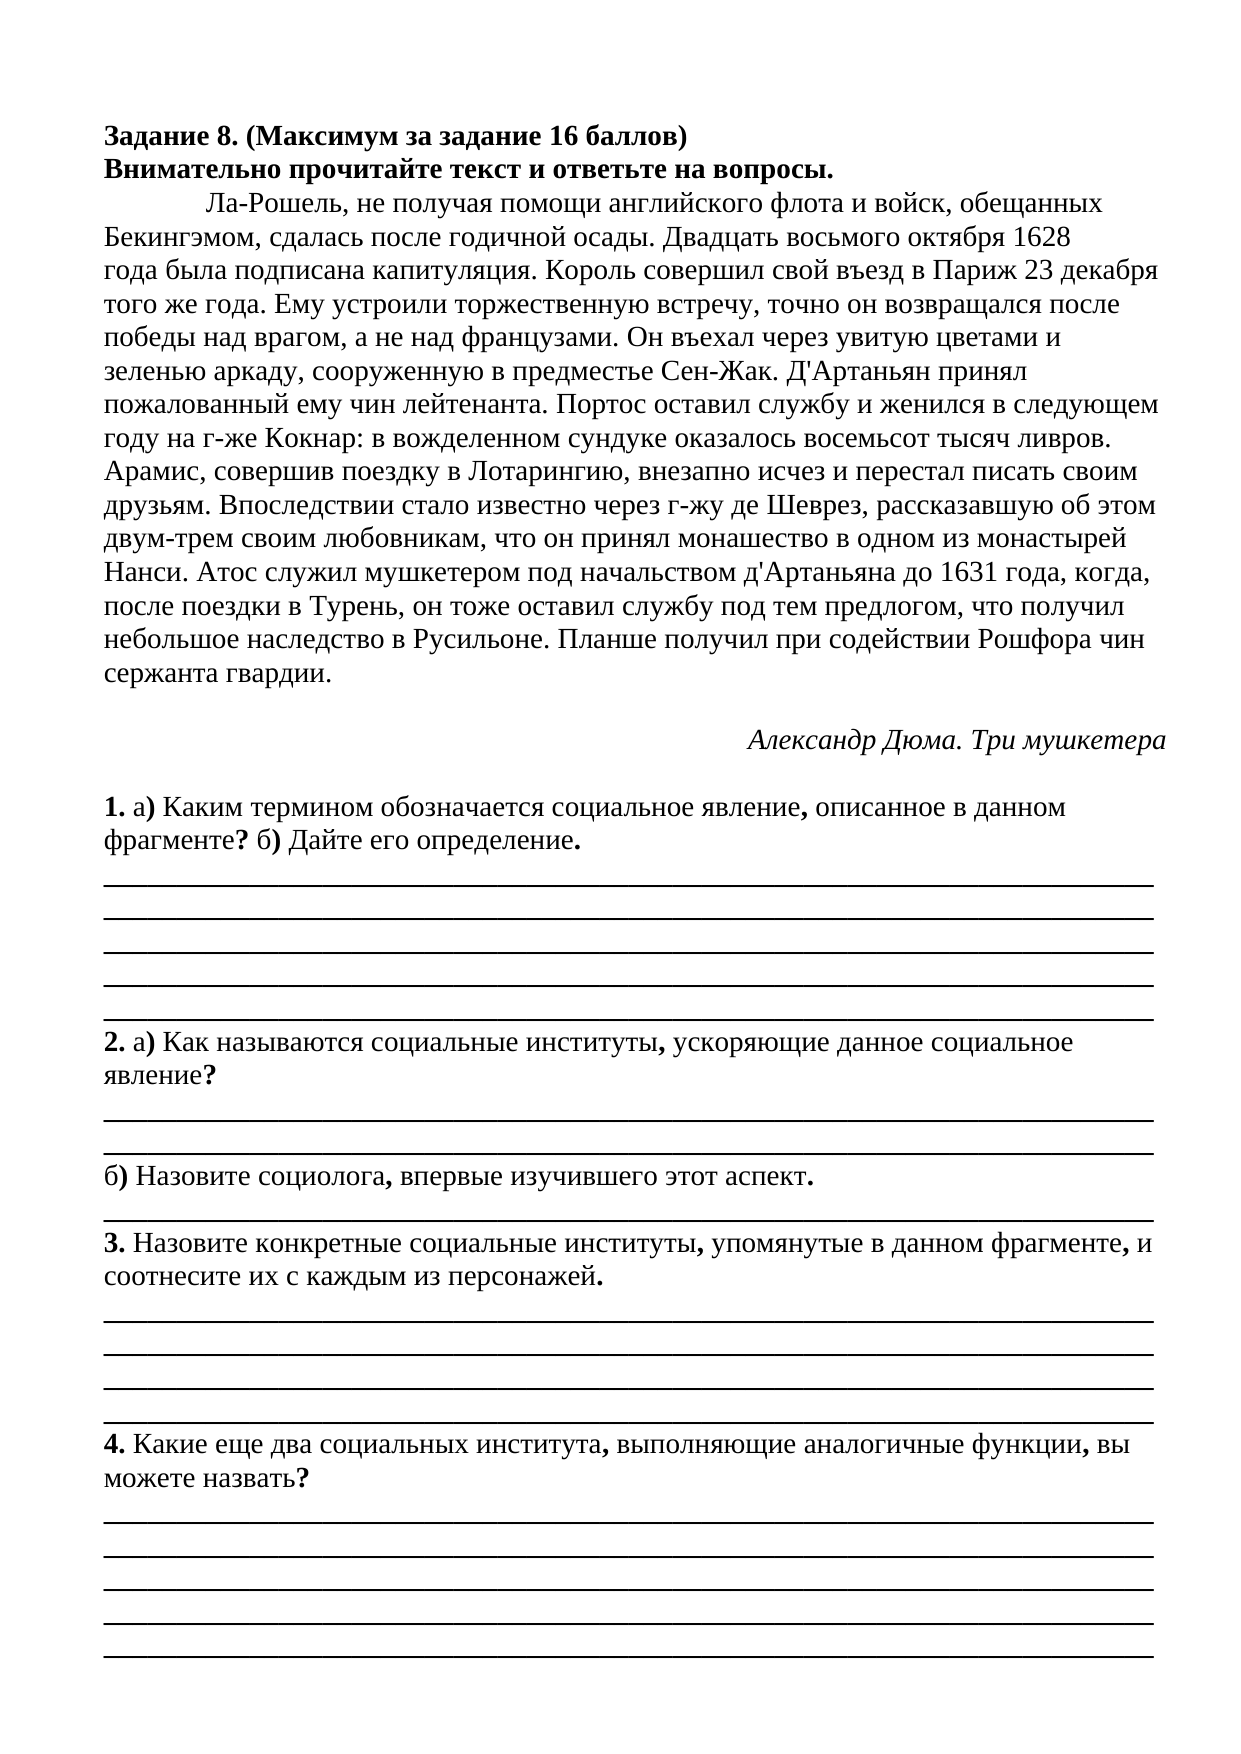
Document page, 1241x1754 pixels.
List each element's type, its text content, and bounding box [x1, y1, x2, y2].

text 1. а) Каким термином обозначается социальное явление, описанное в данном фрагменте? б) Дайте его определение. [103, 755, 1167, 856]
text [103, 1493, 1167, 1661]
text ________________________________________________________________________________________________________________________________________________________________________________________________________________________________________________________________________________________________ 4. Какие еще два социальных института, выполняющие аналогичные функции, вы можете назвать? [103, 1292, 1167, 1493]
text ________________________________________________________________________________________________________________________________________________ [103, 1091, 1167, 1158]
text Александр Дюма. Три мушкетера [103, 722, 1167, 755]
text Задание 8. (Максимум за задание 16 баллов) Внимательно прочитайте текст и ответьте на вопросы. [103, 118, 1167, 185]
text Ла-Рошель, не получая помощи английского флота и войск, обещанных Бекингэмом, сдалась после годичной осады. Двадцать восьмого октября 1628 года была подписана капитуляция. Король совершил свой въезд в Париж 23 декабря того же года. Ему устроили торжественную встречу, точно он возвращался после победы над врагом, а не над французами. Он въехал через увитую цветами и зеленью аркаду, сооруженную в предместье Сен-Жак. Д'Артаньян принял пожалованный ему чин лейтенанта. Портос оставил службу и женился в следующем году на г-же Кокнар: в вожделенном сундуке оказалось восемьсот тысяч ливров. Арамис, совершив поездку в Лотарингию, внезапно исчез и перестал писать своим друзьям. Впоследствии стало известно через г-жу де Шеврез, рассказавшую об этом двум-трем своим любовникам, что он принял монашество в одном из монастырей Нанси. Атос служил мушкетером под начальством д'Артаньяна до 1631 года, когда, после поездки в Турень, он тоже оставил службу под тем предлогом, что получил небольшое наследство в Русильоне. Планше получил при содействии Рошфора чин сержанта гвардии. [103, 185, 1167, 688]
text ________________________________________________________________________ 3. Назовите конкретные социальные институты, упомянутые в данном фрагменте, и соотнесите их с каждым из персонажей. [103, 1191, 1167, 1292]
text ________________________________________________________________________________________________________________________________________________________________________________________________________________________________________________________________________________________________________________________________________________________________________ 2. а) Как называются социальные институты, ускоряющие данное социальное явление? [103, 856, 1167, 1091]
text б) Назовите социолога, впервые изучившего этот аспект. [103, 1158, 1167, 1191]
